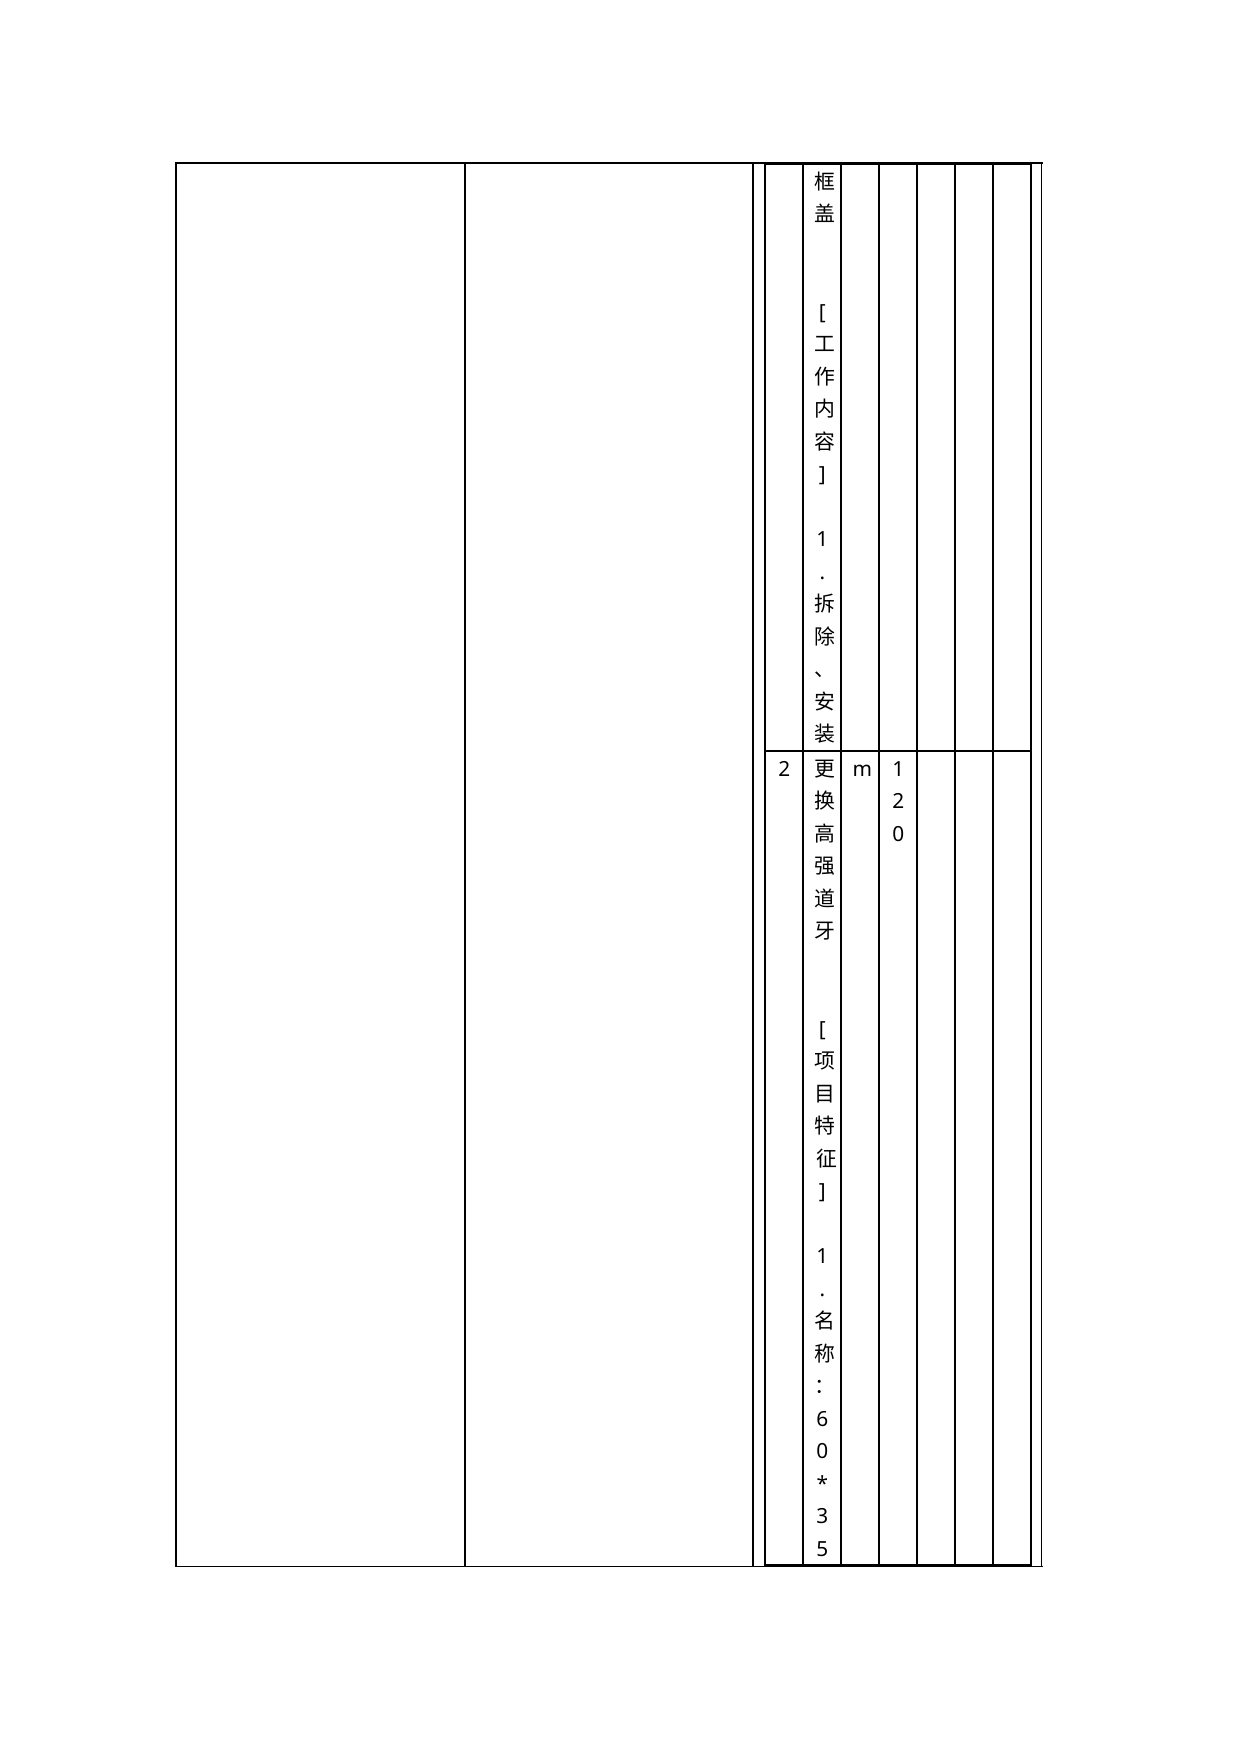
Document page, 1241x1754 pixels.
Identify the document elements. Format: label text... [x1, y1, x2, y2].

table_cell [842, 752, 878, 1564]
table_cell 1 [177, 164, 464, 1566]
table_cell [918, 165, 954, 750]
table_cell [804, 165, 840, 750]
table_cell [1032, 164, 1041, 1566]
table_cell [804, 752, 840, 1564]
table_cell [956, 752, 992, 1564]
table_cell [466, 164, 752, 1566]
table_cell [880, 165, 916, 750]
table_cell [754, 164, 764, 1566]
table_cell [880, 752, 916, 1564]
table_cell [956, 165, 992, 750]
table_cell [766, 165, 802, 750]
table_cell [994, 752, 1030, 1564]
table_cell [994, 165, 1030, 750]
table_cell [766, 752, 802, 1564]
table_cell [842, 165, 878, 750]
table_cell [918, 752, 954, 1564]
